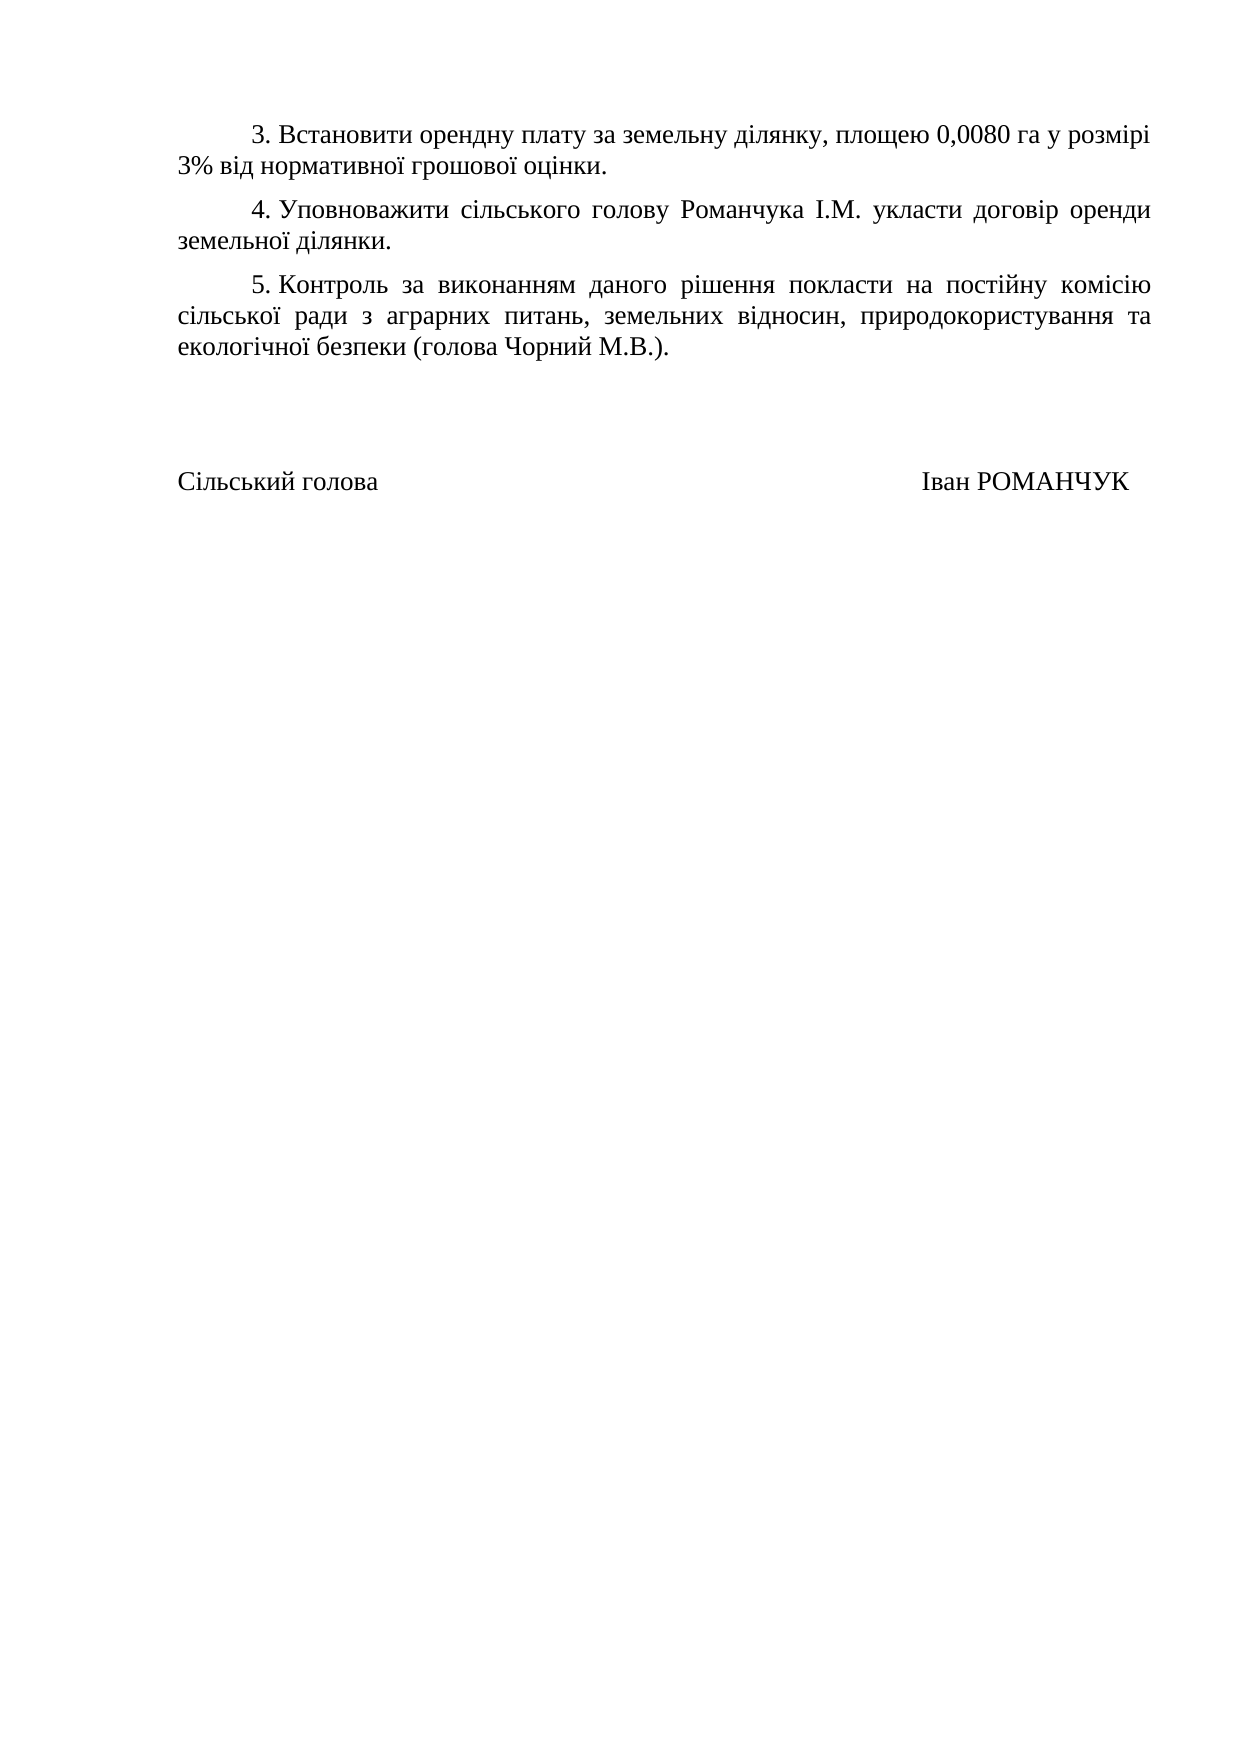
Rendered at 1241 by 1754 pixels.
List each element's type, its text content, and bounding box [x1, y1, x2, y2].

text 4. Уповноважити сільського голову Романчука І.М. укласти договір оренди земельної ділянки. [177, 193, 1152, 255]
text 5. Контроль за виконанням даного рішення покласти на постійну комісію сільської ради з аграрних питань, земельних відносин, природокористування та екологічної безпеки (голова Чорний М.В.). [177, 268, 1152, 361]
text Сільський голова Іван РОМАНЧУК [177, 466, 1152, 497]
text 3. Встановити орендну плату за земельну ділянку, площею 0,0080 га у розмірі 3% від нормативної грошової оцінки. [177, 118, 1152, 180]
